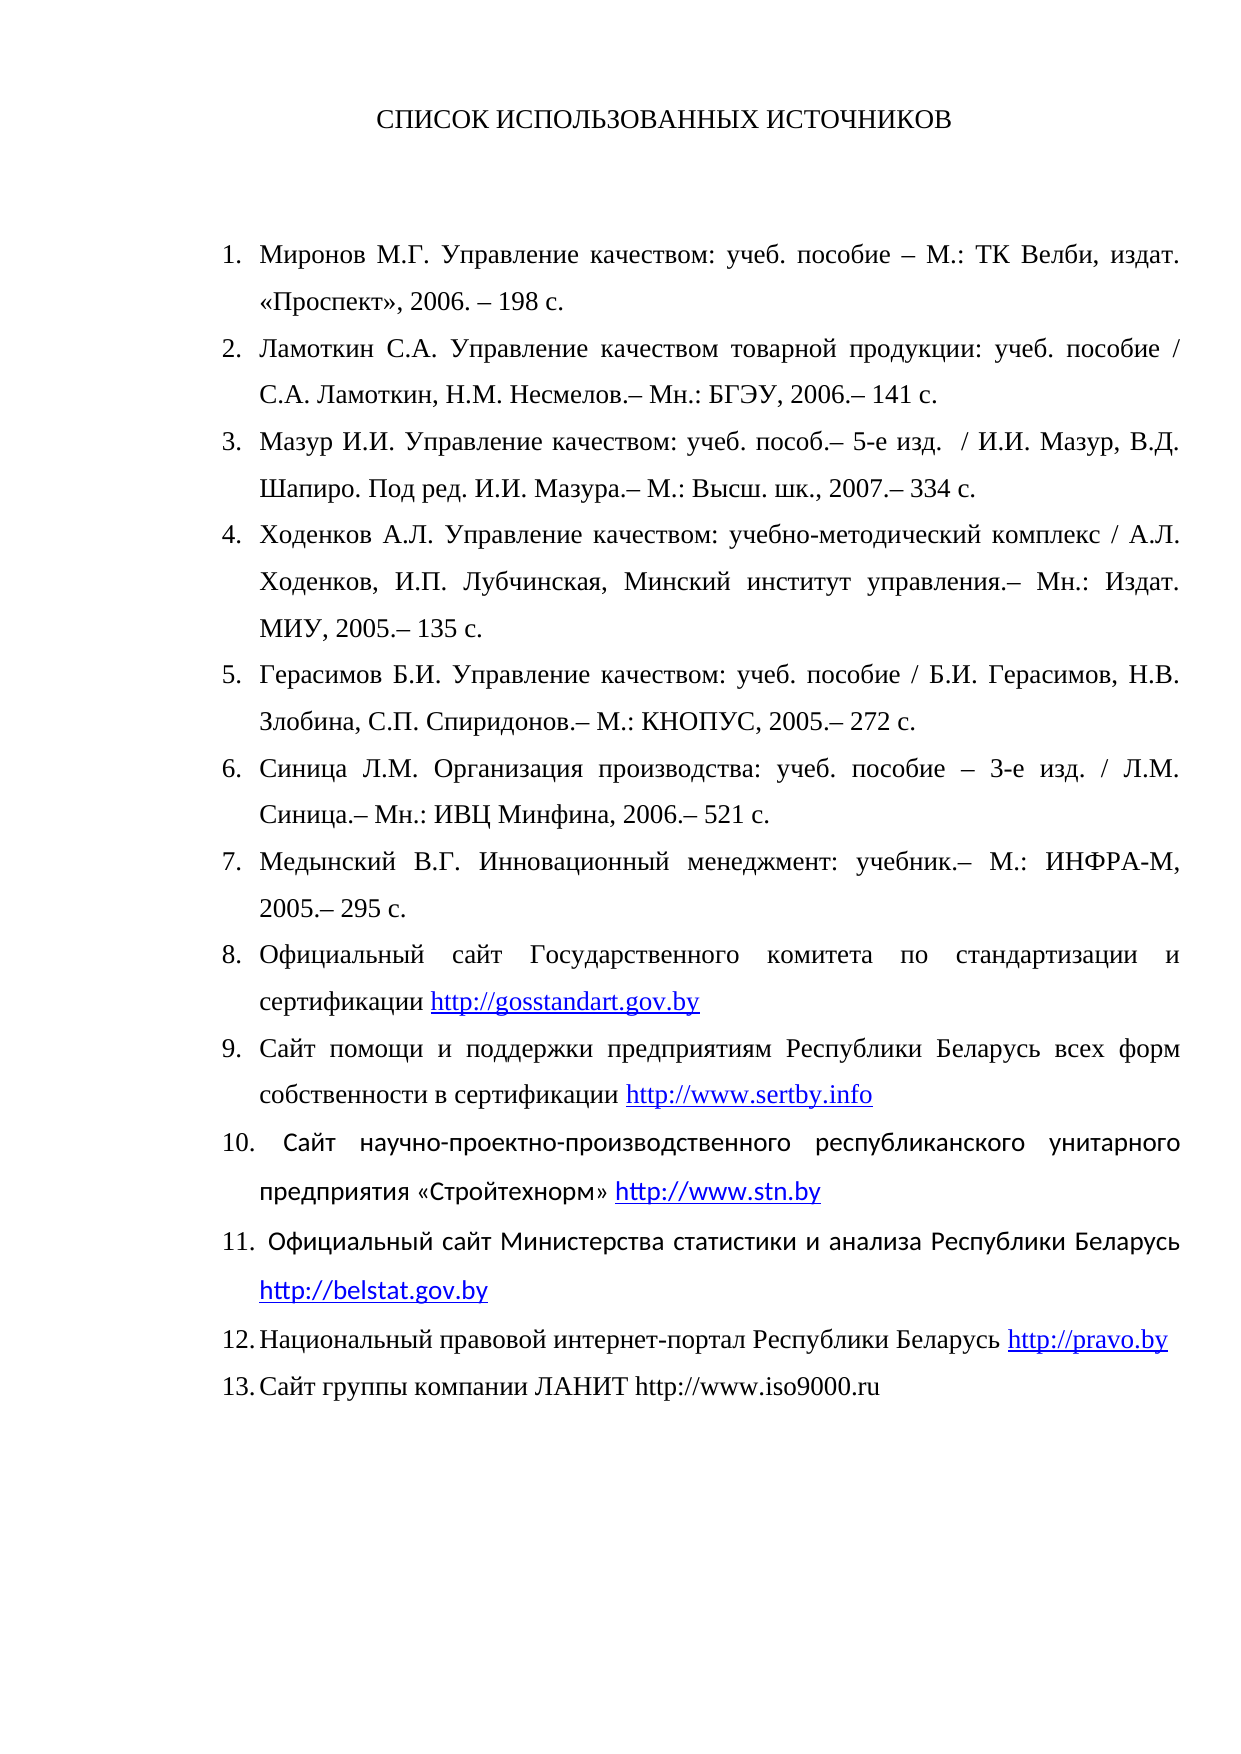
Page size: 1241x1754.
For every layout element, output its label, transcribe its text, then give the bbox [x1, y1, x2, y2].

list Официальный сайт Министерства статистики и анализа Республики Беларусь http://belstat.gov.by [222, 1224, 1181, 1307]
list Национальный правовой интернет-портал Республики Беларусь http://pravo.by [222, 1323, 1181, 1354]
text СПИСОК ИСПОЛЬЗОВАННЫХ ИСТОЧНИКОВ [177, 103, 1152, 134]
list Герасимов Б.И. Управление качеством: учеб. пособие / Б.И. Герасимов, Н.В. Злобина, С.П. Спиридонов.– М.: КНОПУС, 2005.– 272 с. [222, 658, 1181, 736]
list Сайт группы компании ЛАНИТ http://www.iso9000.ru [222, 1370, 1181, 1401]
list Синица Л.М. Организация производства: учеб. пособие – 3-е изд. / Л.М. Синица.– Мн.: ИВЦ Минфина, 2006.– 521 с. [222, 752, 1181, 829]
list Ходенков А.Л. Управление качеством: учебно-методический комплекс / А.Л. Ходенков, И.П. Лубчинская, Минский институт управления.– Мн.: Издат. МИУ, 2005.– 135 с. [222, 518, 1181, 643]
list Сайт научно-проектно-производственного республиканского унитарного предприятия «Стройтехнорм» http://www.stn.by [222, 1125, 1181, 1208]
list Ламоткин С.А. Управление качеством товарной продукции: учеб. пособие / С.А. Ламоткин, Н.М. Несмелов.– Мн.: БГЭУ, 2006.– 141 с. [222, 332, 1181, 409]
list Сайт помощи и поддержки предприятиям Республики Беларусь всех форм собственности в сертификации http://www.sertby.info [222, 1032, 1181, 1109]
list Медынский В.Г. Инновационный менеджмент: учебник.– М.: ИНФРА-М, 2005.– 295 с. [222, 845, 1181, 923]
list Миронов М.Г. Управление качеством: учеб. пособие – М.: ТК Велби, издат. «Проспект», 2006. – 198 с. [222, 238, 1181, 316]
list Официальный сайт Государственного комитета по стандартизации и сертификации http://gosstandart.gov.by [222, 938, 1181, 1016]
list Мазур И.И. Управление качеством: учеб. пособ.– 5-е изд. / И.И. Мазур, В.Д. Шапиро. Под ред. И.И. Мазура.– М.: Высш. шк., 2007.– 334 с. [222, 425, 1181, 503]
